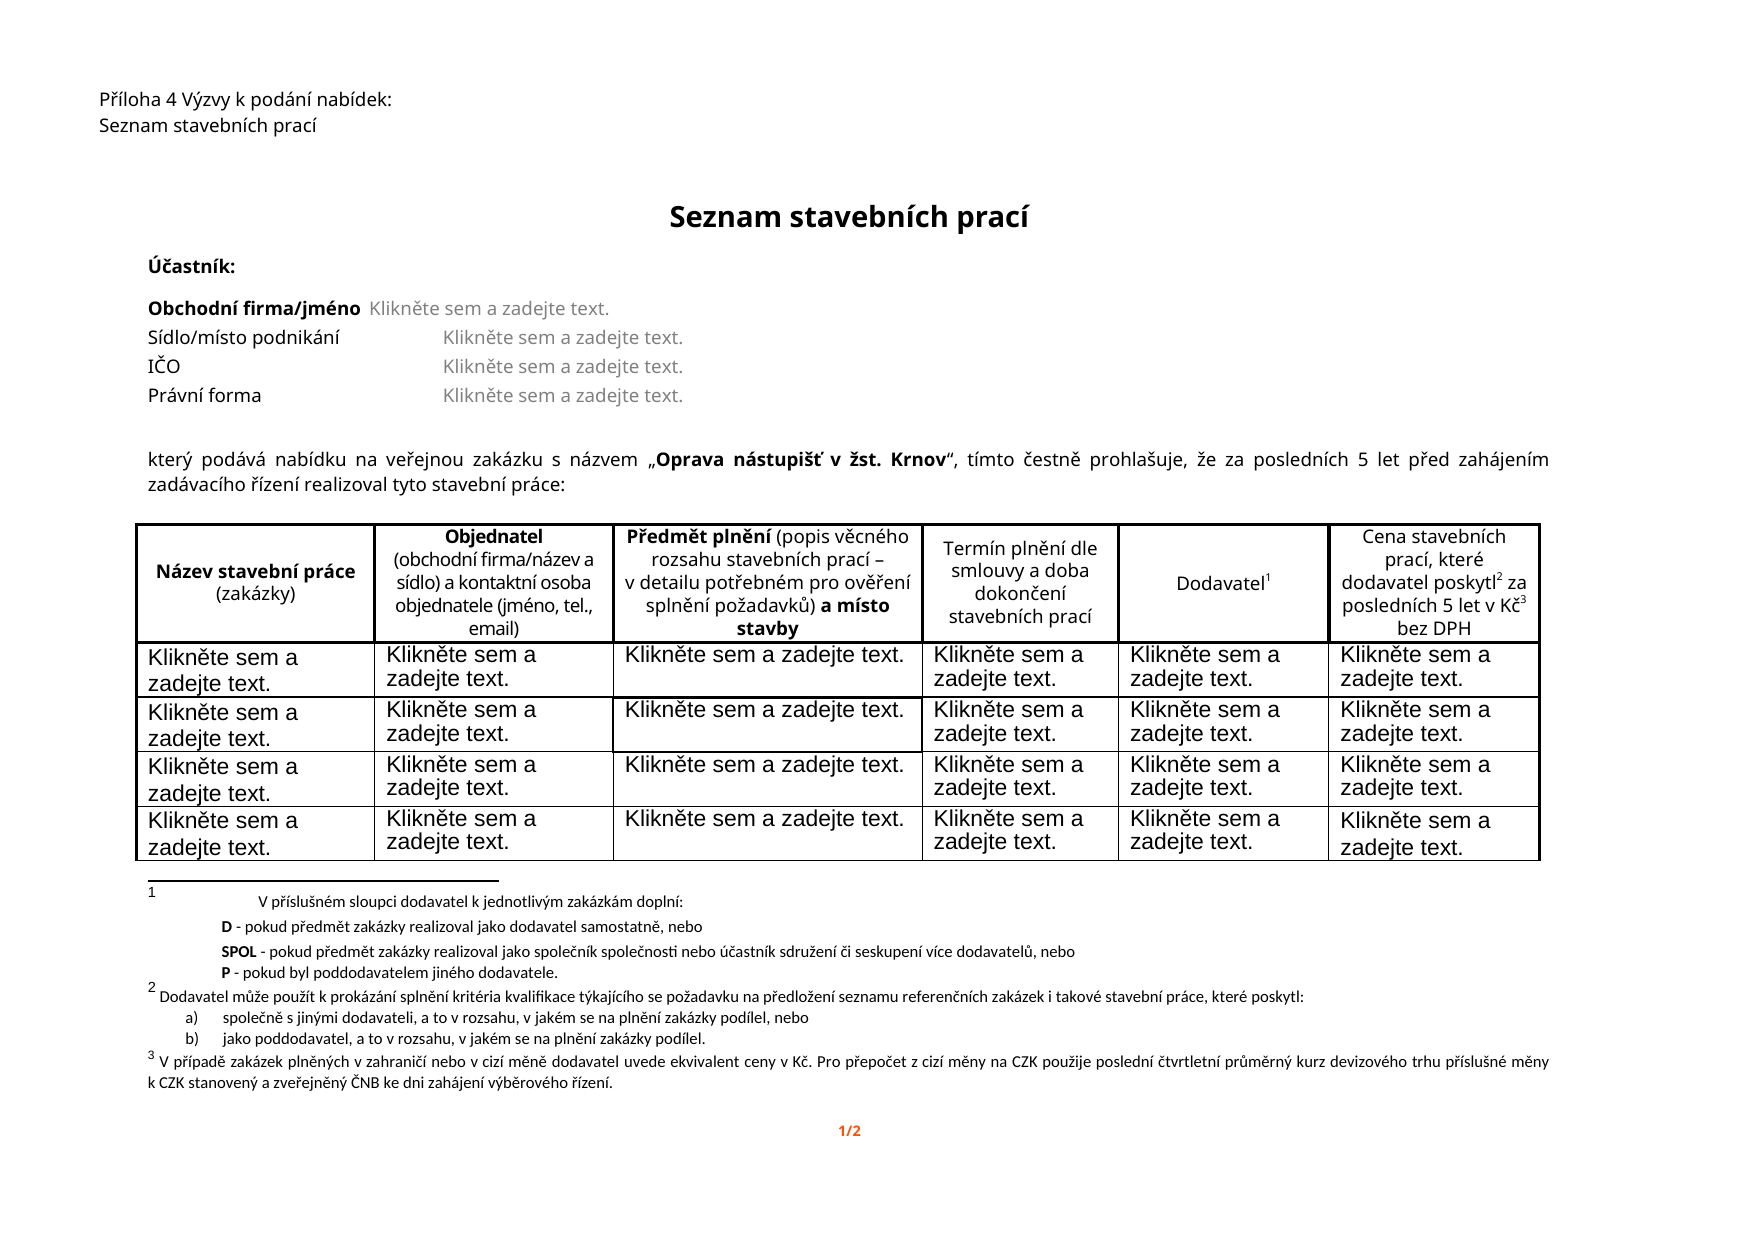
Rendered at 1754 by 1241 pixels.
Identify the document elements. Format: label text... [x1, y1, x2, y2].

text Účastník: [148, 249, 1551, 279]
table_header Objednatel (obchodní firma/název a sídlo) a kontaktní osoba objednatele (jméno, tel., email) [376, 526, 612, 641]
table_header Název stavební práce (zakázky) [138, 526, 373, 641]
text Právní forma [148, 379, 1551, 408]
text který podává nabídku na veřejnou zakázku s názvem „Oprava nástupišť v žst. Krnov“, tímto čestně prohlašuje, že za posledních 5 let před zahájením zadávacího řízení realizoval tyto stavební práce: [148, 446, 1551, 497]
text IČO [148, 350, 1551, 379]
table_header Cena stavebních prací, které dodavatel poskytl za posledních 5 let v Kč bez DPH [1331, 526, 1538, 641]
title Seznam stavebních prací [148, 196, 1551, 236]
text Sídlo/místo podnikání [148, 321, 1551, 350]
table_header Dodavatel [1120, 526, 1327, 641]
table_header Termín plnění dle smlouvy a doba dokončení stavebních prací [924, 526, 1117, 641]
table_header Předmět plnění (popis věcného rozsahu stavebních prací – v detailu potřebném pro ověření splnění požadavků) a místo stavby [615, 526, 921, 641]
text Obchodní firma/jméno [148, 292, 1551, 321]
